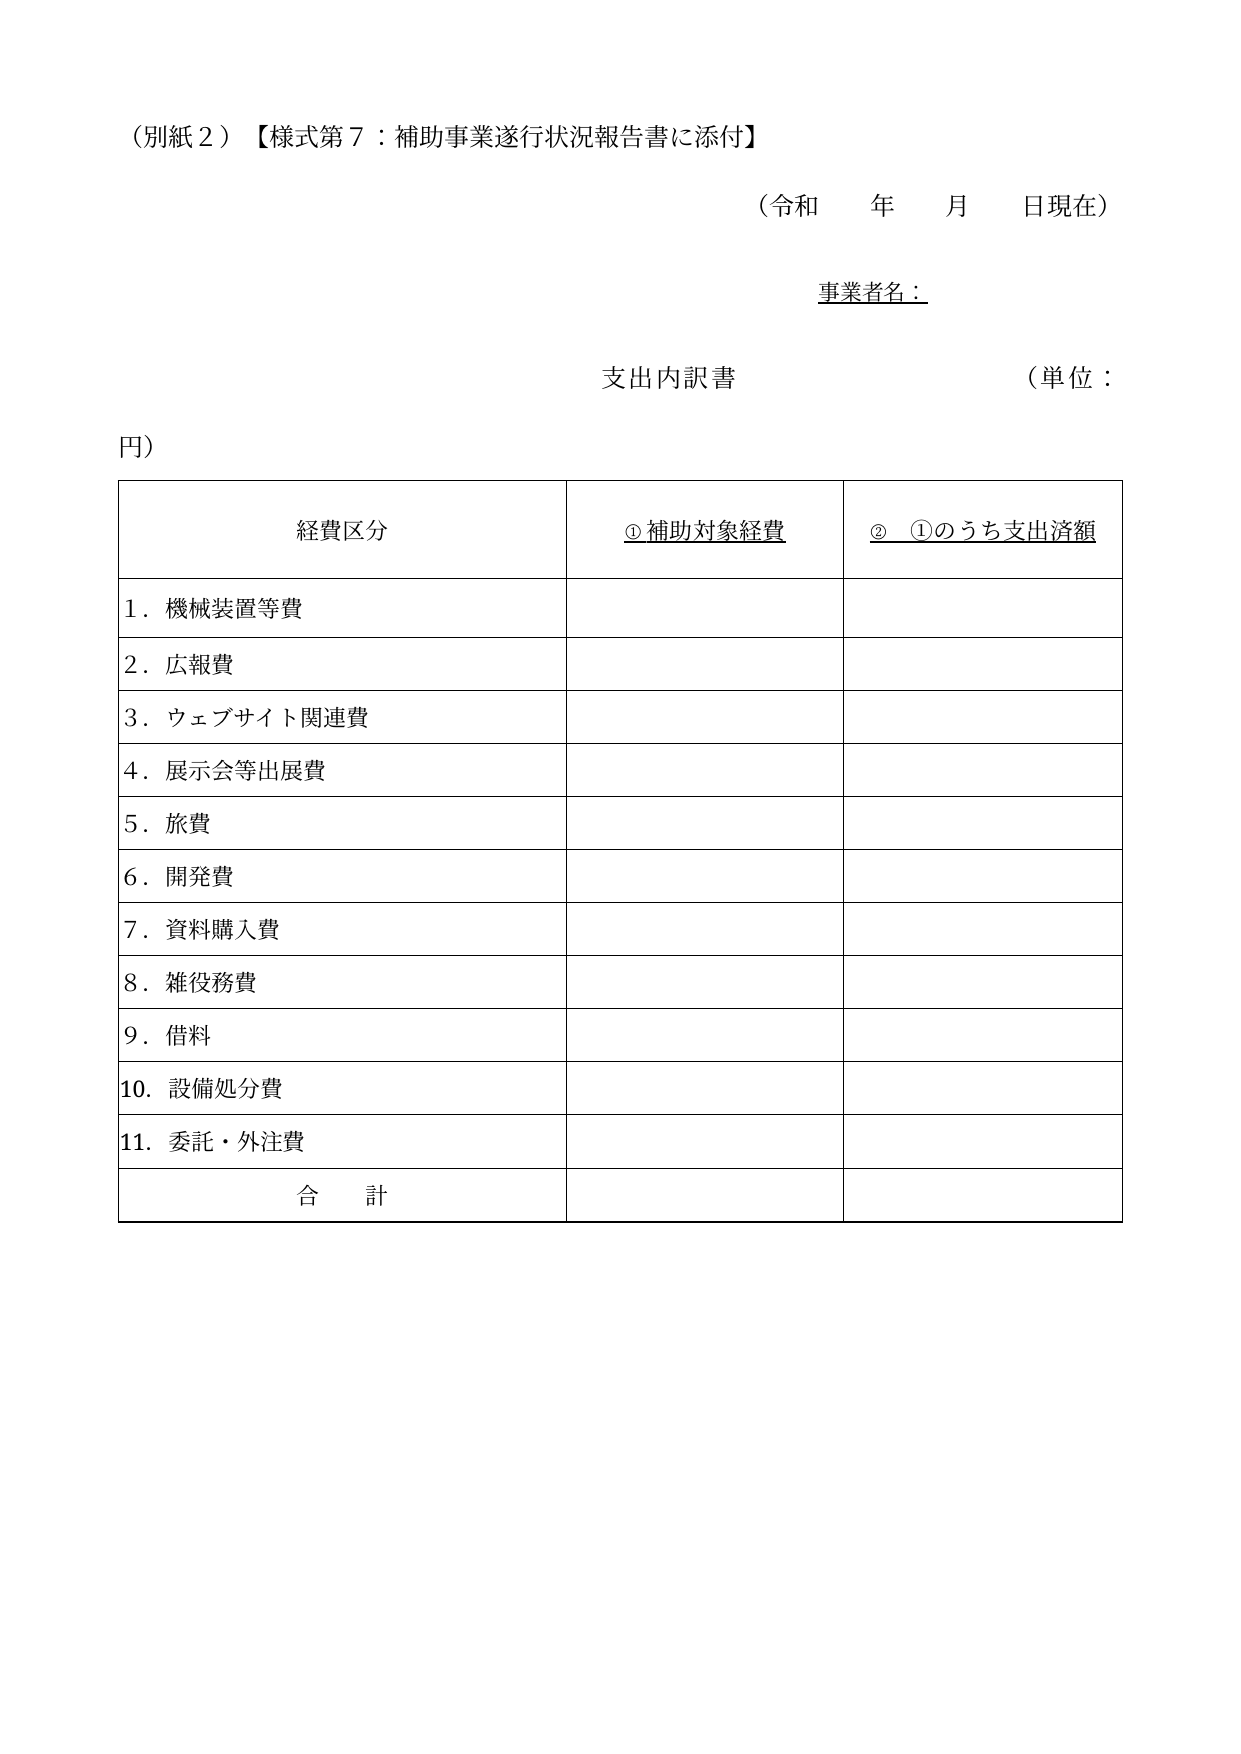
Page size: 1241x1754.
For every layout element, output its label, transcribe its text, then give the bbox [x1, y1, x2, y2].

table_cell [844, 850, 1122, 902]
text （別紙２）【様式第７：補助事業遂行状況報告書に添付】 [118, 101, 1122, 170]
text （令和 年 月 日現在） [118, 170, 1122, 239]
table_cell [567, 691, 843, 743]
table_cell [844, 744, 1122, 796]
table_header ② ①のうち支出済額 [844, 481, 1122, 578]
table_cell [844, 956, 1122, 1008]
table_cell [567, 956, 843, 1008]
table_cell [567, 1169, 843, 1221]
table_cell [567, 1115, 843, 1167]
table_cell [844, 1062, 1122, 1113]
table_cell [844, 579, 1122, 637]
table_cell [844, 1115, 1122, 1167]
table_cell ６．開発費 [119, 850, 566, 902]
table_cell ４．展示会等出展費 [119, 744, 566, 796]
table_cell [844, 903, 1122, 955]
table_cell [567, 638, 843, 690]
text 事業者名： [118, 273, 1122, 308]
table_cell ８．雑役務費 [119, 956, 566, 1008]
table_cell ７．資料購入費 [119, 903, 566, 955]
table_cell [567, 797, 843, 849]
table_cell [567, 579, 843, 637]
table_cell [844, 1009, 1122, 1061]
table_cell ２．広報費 [119, 638, 566, 690]
table_cell 合 計 [119, 1169, 566, 1221]
table_cell [567, 850, 843, 902]
table_cell [844, 691, 1122, 743]
table_cell [567, 903, 843, 955]
table_cell [844, 638, 1122, 690]
table_cell ３．ウェブサイト関連費 [119, 691, 566, 743]
table_header 経費区分 [119, 481, 566, 578]
table_cell 11．委託・外注費 [119, 1115, 566, 1167]
table_cell ５．旅費 [119, 797, 566, 849]
table_cell [567, 1062, 843, 1113]
table_header ①補助対象経費 [567, 481, 843, 578]
table_cell [567, 744, 843, 796]
table_cell [844, 1169, 1122, 1221]
table_cell 10．設備処分費 [119, 1062, 566, 1113]
table_cell １．機械装置等費 [119, 579, 566, 637]
table_cell [844, 797, 1122, 849]
text 支出内訳書 （単位：円） [118, 342, 1122, 480]
table_cell [567, 1009, 843, 1061]
table_cell ９．借料 [119, 1009, 566, 1061]
